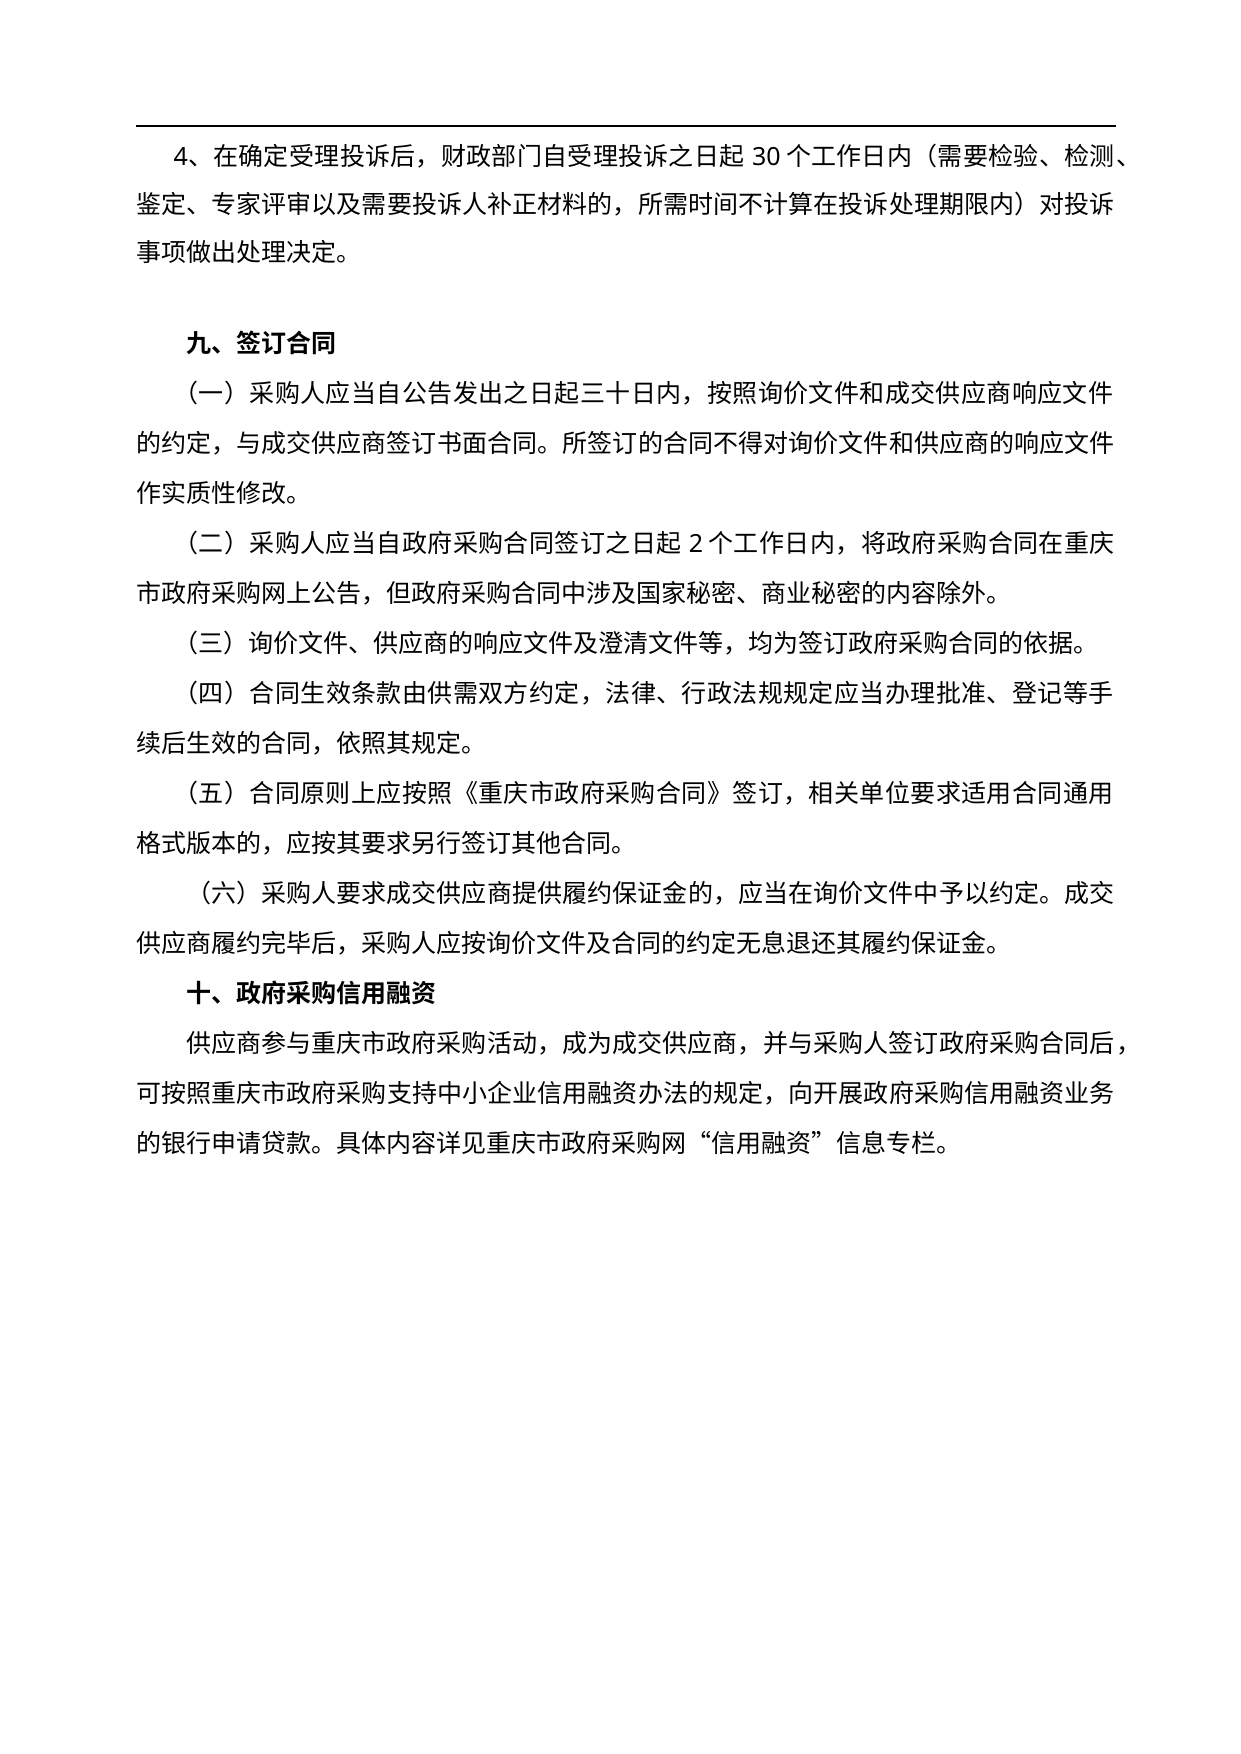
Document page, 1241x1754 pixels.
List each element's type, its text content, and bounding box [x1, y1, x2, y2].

subtitle 九、签订合同 [136, 312, 1116, 362]
text 4、在确定受理投诉后，财政部门自受理投诉之日起30个工作日内（需要检验、检测、鉴定、专家评审以及需要投诉人补正材料的，所需时间不计算在投诉处理期限内）对投诉事项做出处理决定。 [136, 127, 1116, 271]
text （三）询价文件、供应商的响应文件及澄清文件等，均为签订政府采购合同的依据。 [136, 612, 1116, 662]
text （六）采购人要求成交供应商提供履约保证金的，应当在询价文件中予以约定。成交供应商履约完毕后，采购人应按询价文件及合同的约定无息退还其履约保证金。 [136, 862, 1116, 962]
text （五）合同原则上应按照《重庆市政府采购合同》签订，相关单位要求适用合同通用格式版本的，应按其要求另行签订其他合同。 [136, 762, 1116, 862]
subtitle 十、政府采购信用融资 [136, 962, 1116, 1012]
text （一）采购人应当自公告发出之日起三十日内，按照询价文件和成交供应商响应文件的约定，与成交供应商签订书面合同。所签订的合同不得对询价文件和供应商的响应文件作实质性修改。 [136, 362, 1116, 512]
text （四）合同生效条款由供需双方约定，法律、行政法规规定应当办理批准、登记等手续后生效的合同，依照其规定。 [136, 662, 1116, 762]
text 供应商参与重庆市政府采购活动，成为成交供应商，并与采购人签订政府采购合同后，可按照重庆市政府采购支持中小企业信用融资办法的规定，向开展政府采购信用融资业务的银行申请贷款。具体内容详见重庆市政府采购网“信用融资”信息专栏。 [136, 1012, 1116, 1162]
text （二）采购人应当自政府采购合同签订之日起2个工作日内，将政府采购合同在重庆市政府采购网上公告，但政府采购合同中涉及国家秘密、商业秘密的内容除外。 [136, 512, 1116, 612]
